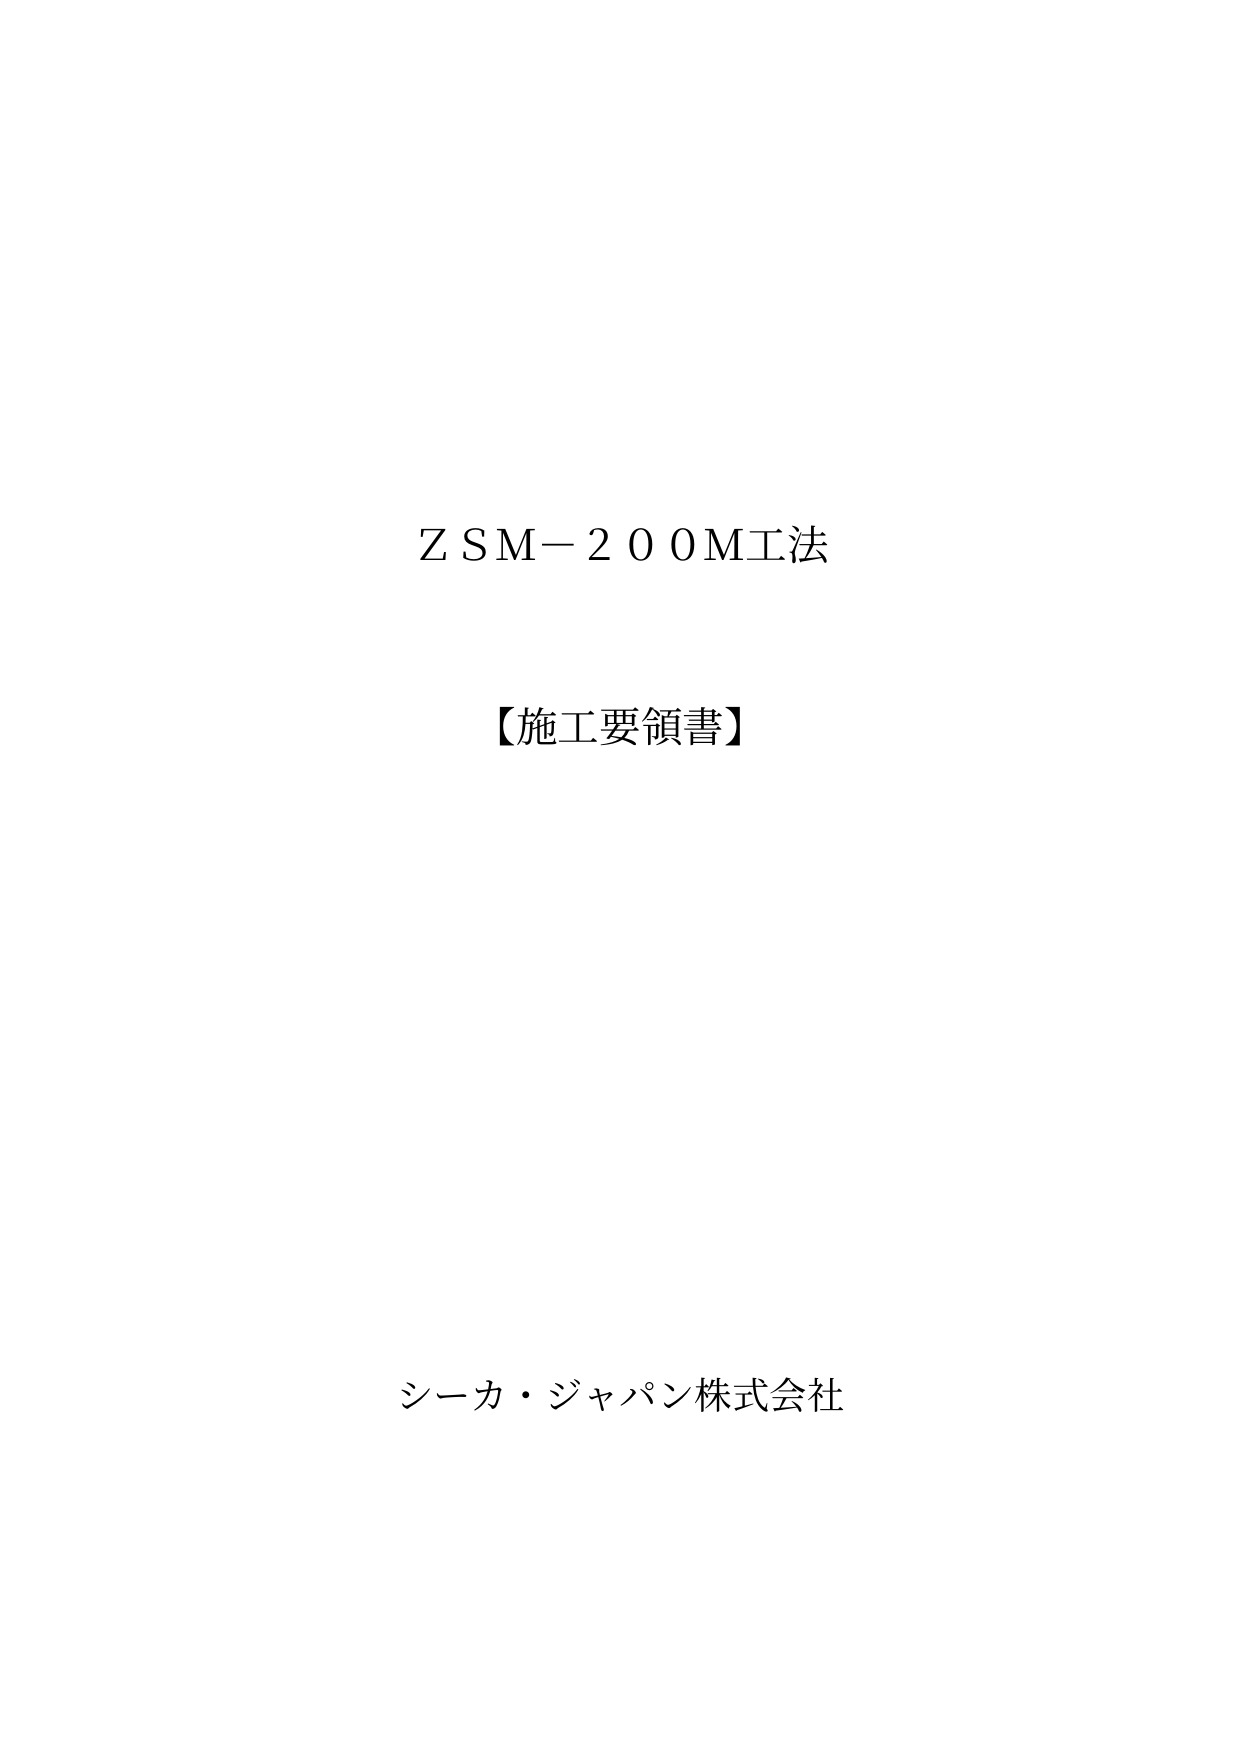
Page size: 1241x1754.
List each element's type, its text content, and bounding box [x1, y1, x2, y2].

text シーカ・ジャパン株式会社 [177, 1363, 1063, 1424]
text 【施工要領書】 [177, 694, 1063, 755]
text ＺＳＭ－２００Ｍ工法 [177, 512, 1063, 572]
